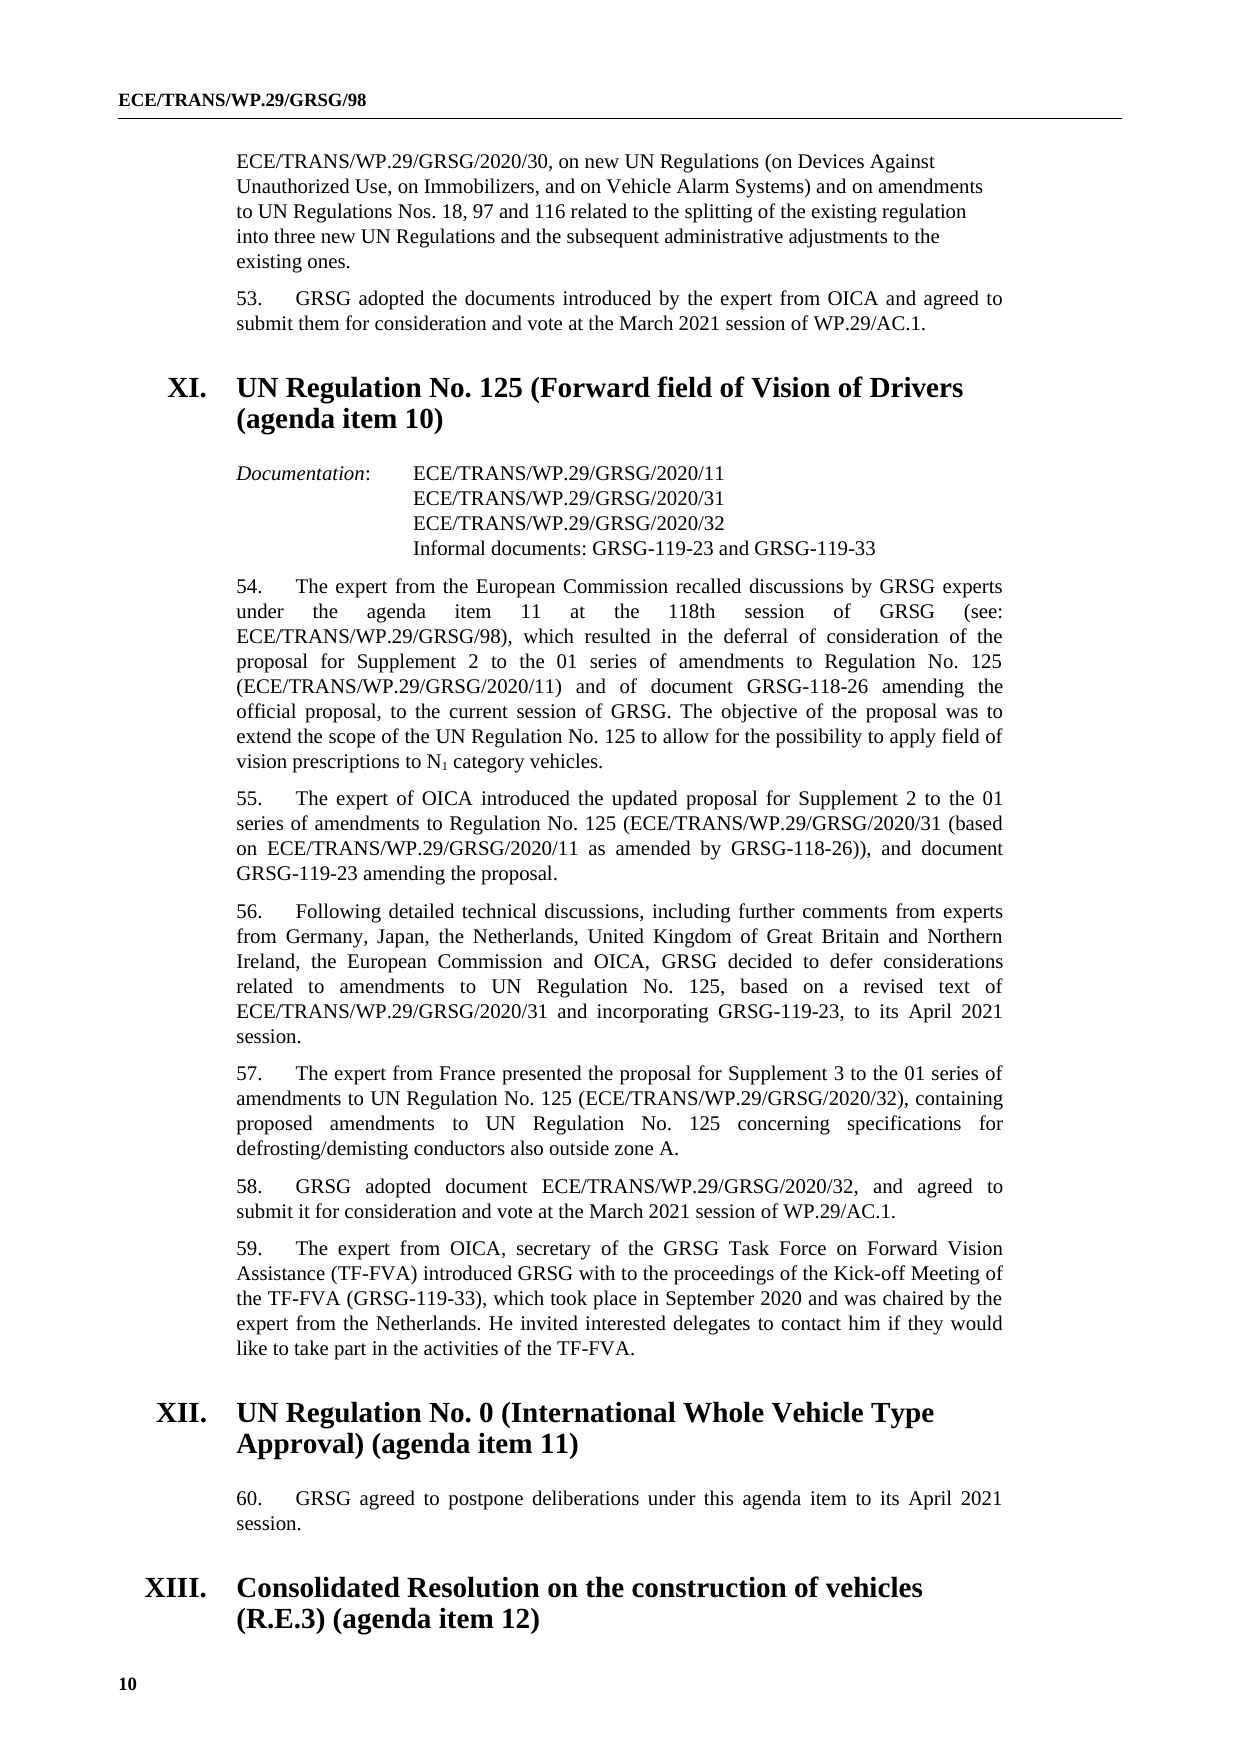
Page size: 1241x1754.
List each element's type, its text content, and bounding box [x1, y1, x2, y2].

text 54. The expert from the European Commission recalled discussions by GRSG experts under the agenda item 11 at the 118th session of GRSG (see: ECE/TRANS/WP.29/GRSG/98), which resulted in the deferral of consideration of the proposal for Supplement 2 to the 01 series of amendments to Regulation No. 125 (ECE/TRANS/WP.29/GRSG/2020/11) and of document GRSG-118-26 amending the official proposal, to the current session of GRSG. The objective of the proposal was to extend the scope of the UN Regulation No. 125 to allow for the possibility to apply field of vision prescriptions to N1 category vehicles. [236, 573, 1004, 773]
text 53. GRSG adopted the documents introduced by the expert from OICA and agreed to submit them for consideration and vote at the March 2021 session of WP.29/AC.1. [236, 285, 1004, 335]
text 57. The expert from France presented the proposal for Supplement 3 to the 01 series of amendments to UN Regulation No. 125 (ECE/TRANS/WP.29/GRSG/2020/32), containing proposed amendments to UN Regulation No. 125 concerning specifications for defrosting/demisting conductors also outside zone A. [236, 1060, 1004, 1160]
text XI. UN Regulation No. 125 (Forward field of Vision of Drivers (agenda item 10) [118, 373, 1004, 435]
text 55. The expert of OICA introduced the updated proposal for Supplement 2 to the 01 series of amendments to Regulation No. 125 (ECE/TRANS/WP.29/GRSG/2020/31 (based on ECE/TRANS/WP.29/GRSG/2020/11 as amended by GRSG-118-26)), and document GRSG-119-23 amending the proposal. [236, 785, 1004, 885]
text XII. UN Regulation No. 0 (International Whole Vehicle Type Approval) (agenda item 11) [118, 1398, 1004, 1460]
text ECE/TRANS/WP.29/GRSG/2020/30, on new UN Regulations (on Devices Against Unauthorized Use, on Immobilizers, and on Vehicle Alarm Systems) and on amendments to UN Regulations Nos. 18, 97 and 116 related to the splitting of the existing regulation into three new UN Regulations and the subsequent administrative adjustments to the existing ones. [236, 148, 1004, 273]
text 58. GRSG adopted document ECE/TRANS/WP.29/GRSG/2020/32, and agreed to submit it for consideration and vote at the March 2021 session of WP.29/AC.1. [236, 1173, 1004, 1223]
text XIII. Consolidated Resolution on the construction of vehicles (R.E.3) (agenda item 12) [118, 1573, 1004, 1635]
text Documentation: ECE/TRANS/WP.29/GRSG/2020/11 ECE/TRANS/WP.29/GRSG/2020/31 ECE/TRANS/WP.29/GRSG/2020/32 Informal documents: GRSG-119-23 and GRSG-119-33 [236, 460, 1004, 560]
text 59. The expert from OICA, secretary of the GRSG Task Force on Forward Vision Assistance (TF-FVA) introduced GRSG with to the proceedings of the Kick-off Meeting of the TF-FVA (GRSG-119-33), which took place in September 2020 and was chaired by the expert from the Netherlands. He invited interested delegates to contact him if they would like to take part in the activities of the TF-FVA. [236, 1235, 1004, 1360]
text 60. GRSG agreed to postpone deliberations under this agenda item to its April 2021 session. [236, 1485, 1004, 1535]
text 56. Following detailed technical discussions, including further comments from experts from Germany, Japan, the Netherlands, United Kingdom of Great Britain and Northern Ireland, the European Commission and OICA, GRSG decided to defer considerations related to amendments to UN Regulation No. 125, based on a revised text of ECE/TRANS/WP.29/GRSG/2020/31 and incorporating GRSG-119-23, to its April 2021 session. [236, 898, 1004, 1048]
